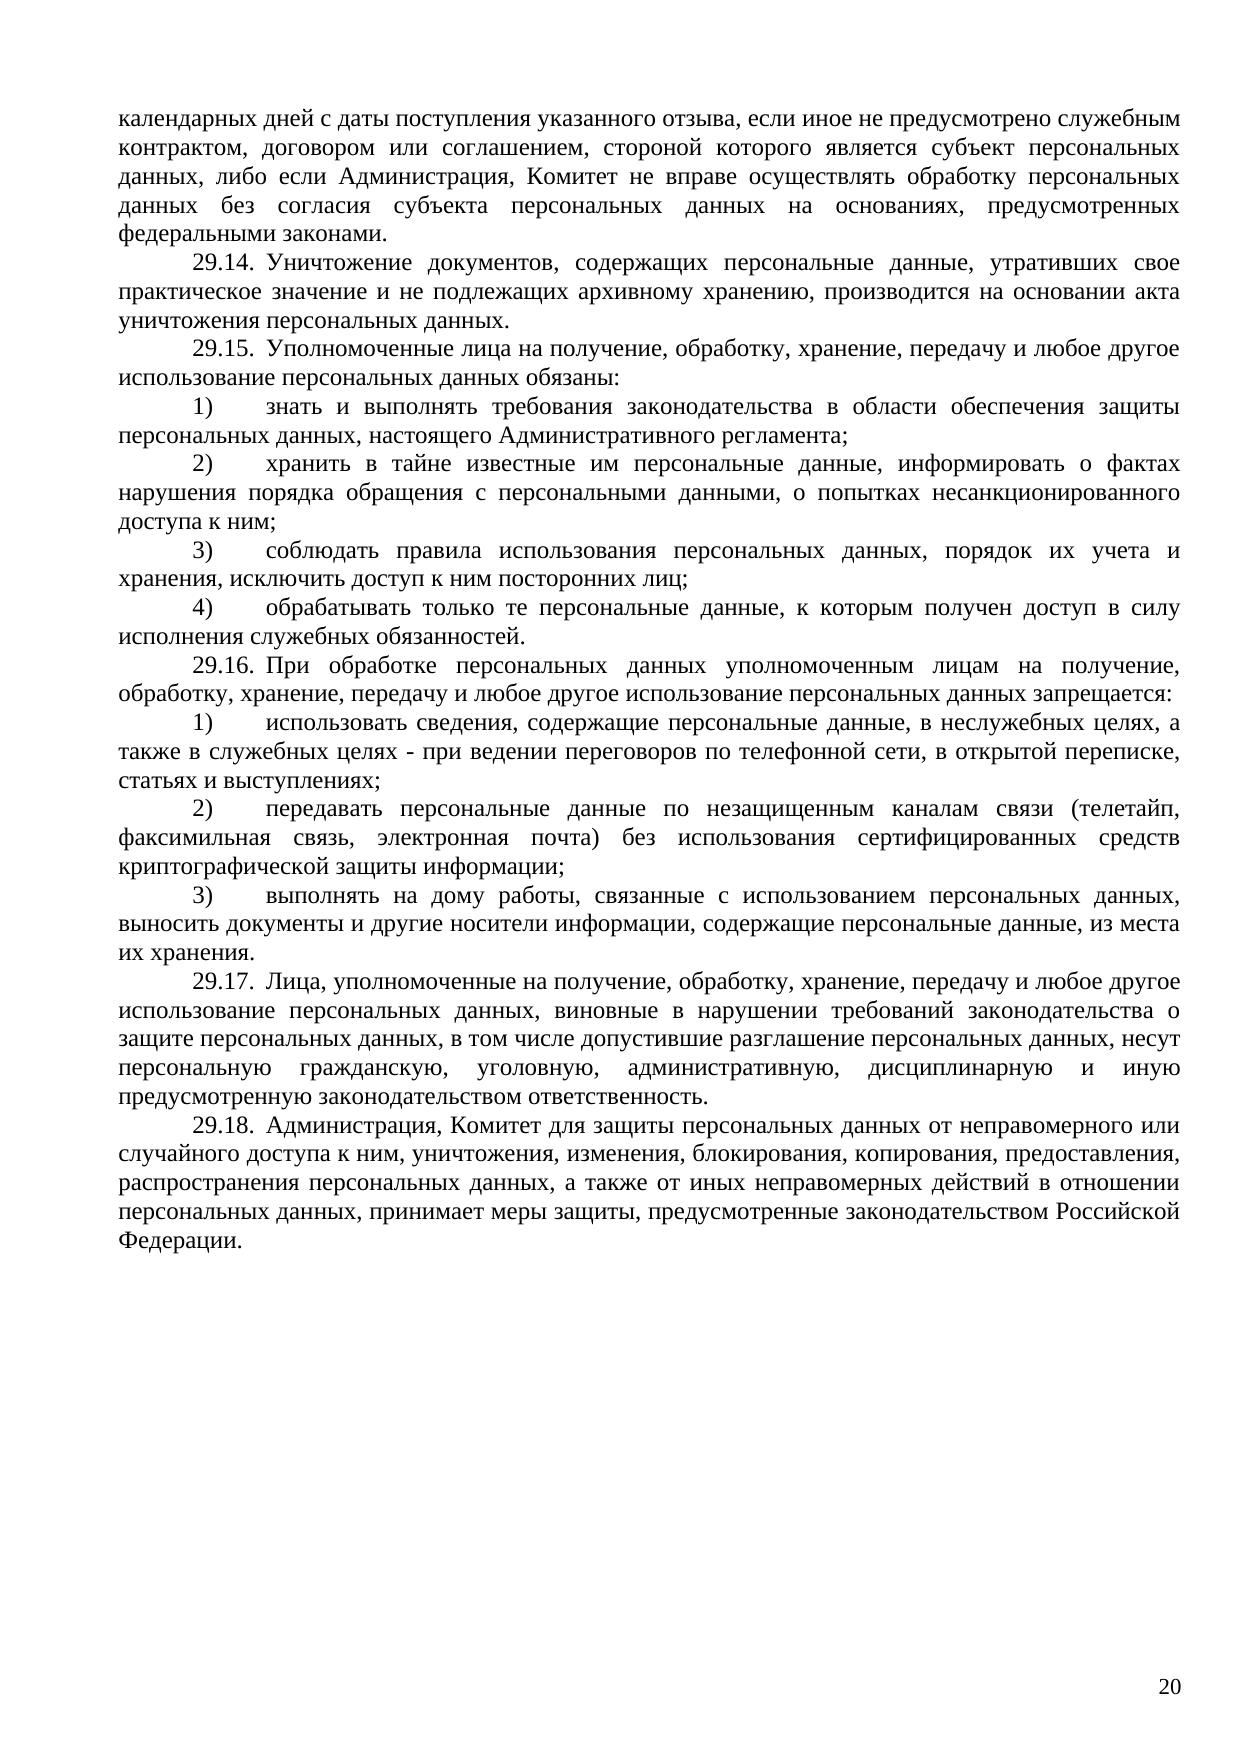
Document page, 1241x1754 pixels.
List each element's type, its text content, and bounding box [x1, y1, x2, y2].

list передавать персональные данные по незащищенным каналам связи (телетайп, факсимильная связь, электронная почта) без использования сертифицированных средств криптографической защиты информации; [118, 793, 1181, 880]
list Администрация, Комитет для защиты персональных данных от неправомерного или случайного доступа к ним, уничтожения, изменения, блокирования, копирования, предоставления, распространения персональных данных, а также от иных неправомерных действий в отношении персональных данных, принимает меры защиты, предусмотренные законодательством Российской Федерации. [118, 1110, 1181, 1253]
list Уполномоченные лица на получение, обработку, хранение, передачу и любое другое использование персональных данных обязаны: [118, 333, 1181, 391]
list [118, 103, 1181, 247]
list Лица, уполномоченные на получение, обработку, хранение, передачу и любое другое использование персональных данных, виновные в нарушении требований законодательства о защите персональных данных, в том числе допустившие разглашение персональных данных, несут персональную гражданскую, уголовную, административную, дисциплинарную и иную предусмотренную законодательством ответственность. [118, 966, 1181, 1110]
list выполнять на дому работы, связанные с использованием персональных данных, выносить документы и другие носители информации, содержащие персональные данные, из места их хранения. [118, 880, 1181, 966]
list Уничтожение документов, содержащих персональные данные, утративших свое практическое значение и не подлежащих архивному хранению, производится на основании акта уничтожения персональных данных. [118, 247, 1181, 333]
list соблюдать правила использования персональных данных, порядок их учета и хранения, исключить доступ к ним посторонних лиц; [118, 535, 1181, 592]
list обрабатывать только те персональные данные, к которым получен доступ в силу исполнения служебных обязанностей. [118, 592, 1181, 650]
list использовать сведения, содержащие персональные данные, в неслужебных целях, а также в служебных целях - при ведении переговоров по телефонной сети, в открытой переписке, статьях и выступлениях; [118, 707, 1181, 793]
list хранить в тайне известные им персональные данные, информировать о фактах нарушения порядка обращения с персональными данными, о попытках несанкционированного доступа к ним; [118, 448, 1181, 535]
list знать и выполнять требования законодательства в области обеспечения защиты персональных данных, настоящего Административного регламента; [118, 391, 1181, 448]
list При обработке персональных данных уполномоченным лицам на получение, обработку, хранение, передачу и любое другое использование персональных данных запрещается: [118, 650, 1181, 707]
